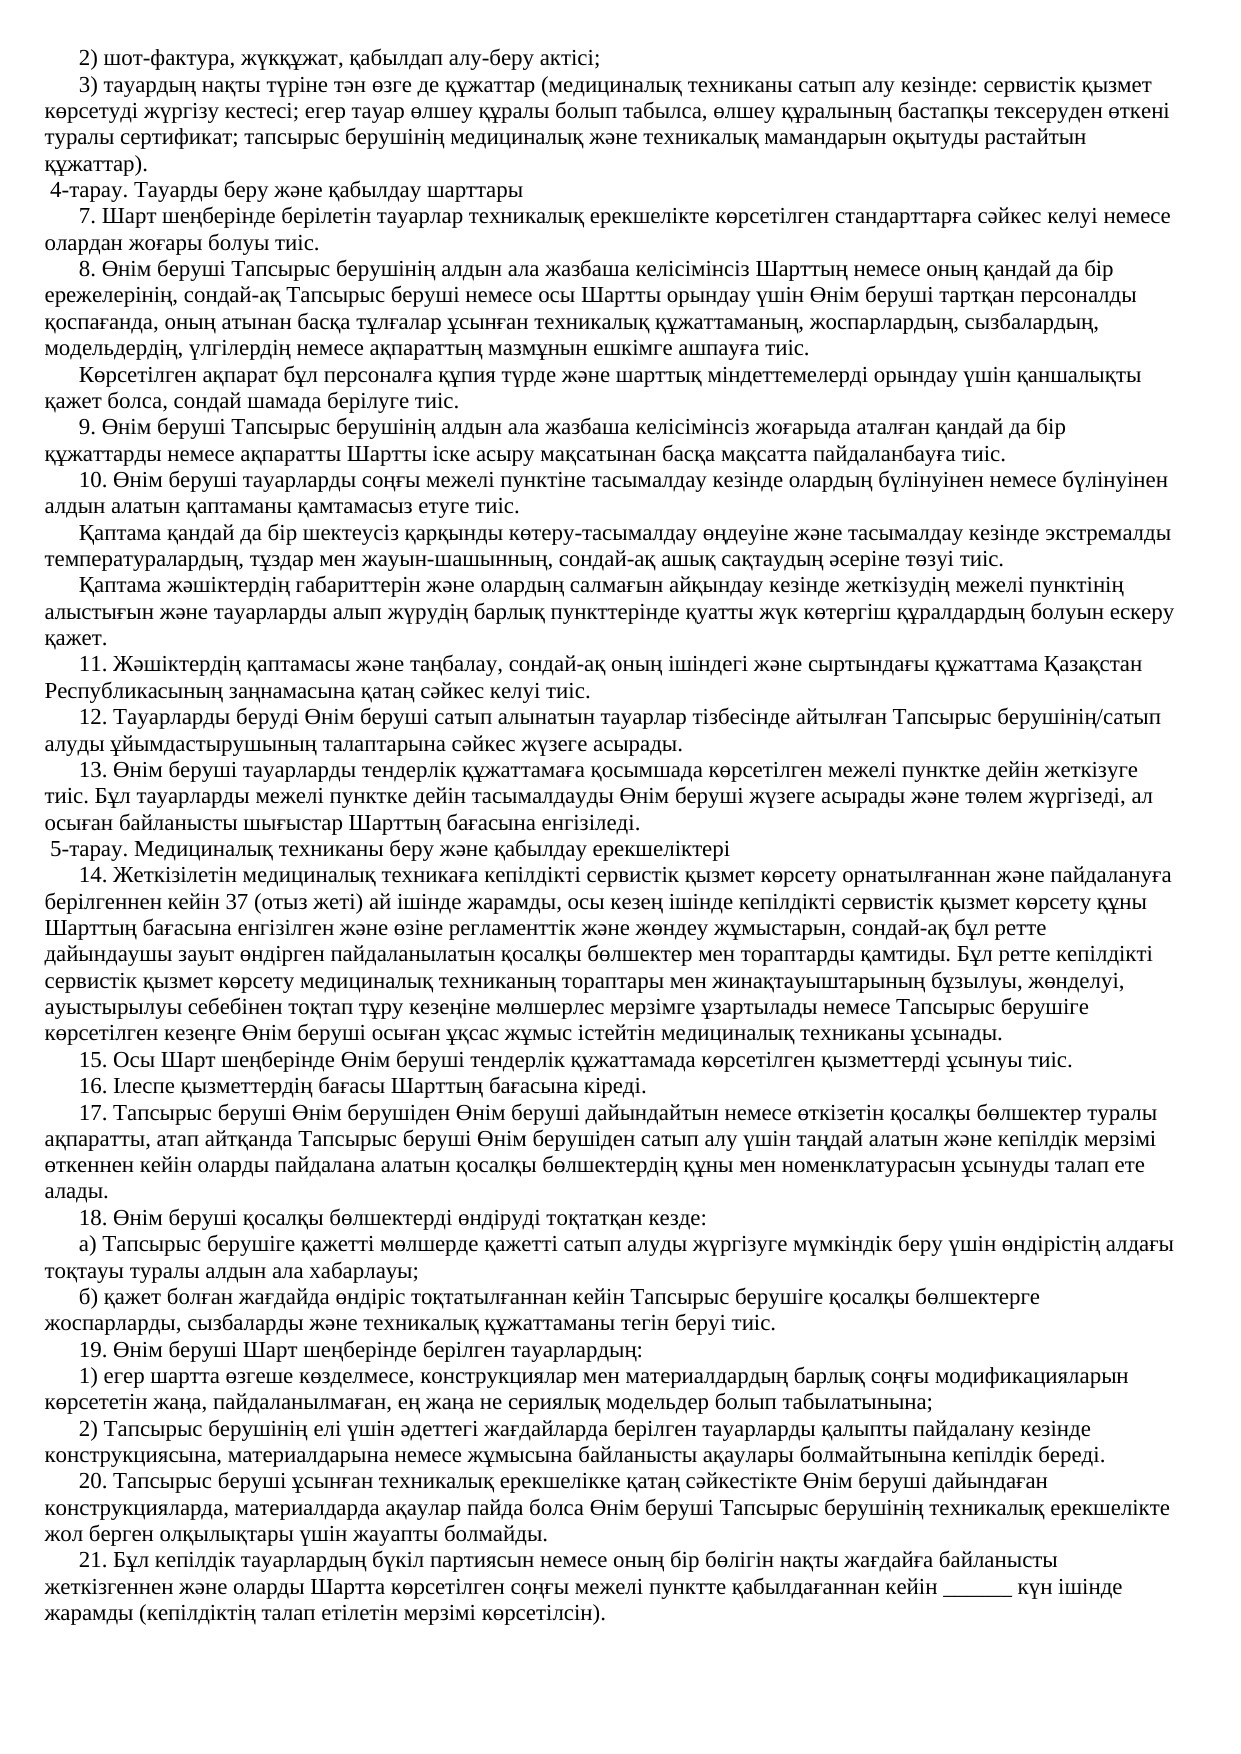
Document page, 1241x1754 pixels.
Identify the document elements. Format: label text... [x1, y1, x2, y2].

text Қаптама қандай да бір шектеусіз қарқынды көтеру-тасымалдау өңдеуіне және тасымалдау кезінде экстремалды температуралардың, тұздар мен жауын-шашынның, сондай-ақ ашық сақтаудың әсеріне төзуі тиіс. [44, 519, 1181, 571]
text 20. Тапсырыс беруші ұсынған техникалық ерекшелікке қатаң сәйкестікте Өнім беруші дайындаған конструкцияларда, материалдарда ақаулар пайда болса Өнім беруші Тапсырыс берушінің техникалық ерекшелікте жол берген олқылықтары үшін жауапты болмайды. [44, 1467, 1181, 1547]
text Көрсетілген ақпарат бұл персоналға құпия түрде және шарттық міндеттемелерді орындау үшін қаншалықты қажет болса, сондай шамада берілуге тиіс. [44, 361, 1181, 413]
text 18. Өнім беруші қосалқы бөлшектерді өндіруді тоқтатқан кезде: [44, 1204, 1181, 1230]
text 15. Осы Шарт шеңберінде Өнім беруші тендерлік құжаттамада көрсетілген қызметтерді ұсынуы тиіс. [44, 1046, 1181, 1072]
text 13. Өнім беруші тауарларды тендерлік құжаттамаға қосымшада көрсетілген межелі пунктке дейін жеткізуге тиіс. Бұл тауарларды межелі пунктке дейін тасымалдауды Өнім беруші жүзеге асырады және төлем жүргізеді, ал осыған байланысты шығыстар Шарттың бағасына енгізіледі. [44, 756, 1181, 835]
text 8. Өнім беруші Тапсырыс берушінің алдын ала жазбаша келісімінсіз Шарттың немесе оның қандай да бір ережелерінің, сондай-ақ Тапсырыс беруші немесе осы Шартты орындау үшін Өнім беруші тартқан персоналды қоспағанда, оның атынан басқа тұлғалар ұсынған техникалық құжаттаманың, жоспарлардың, сызбалардың, модельдердің, үлгілердің немесе ақпараттың мазмұнын ешкімге ашпауға тиіс. [44, 255, 1181, 361]
text 7. Шарт шеңберінде берілетін тауарлар техникалық ерекшелікте көрсетілген стандарттарға сәйкес келуі немесе олардан жоғары болуы тиіс. [44, 202, 1181, 255]
text 12. Тауарларды беруді Өнім беруші сатып алынатын тауарлар тізбесінде айтылған Тапсырыс берушінің/сатып алуды ұйымдастырушының талаптарына сәйкес жүзеге асырады. [44, 703, 1181, 756]
text Қаптама жәшіктердің габариттерін және олардың салмағын айқындау кезінде жеткізудің межелі пунктінің алыстығын және тауарларды алып жүрудің барлық пункттерінде қуатты жүк көтергіш құралдардың болуын ескеру қажет. [44, 571, 1181, 651]
text 3) тауардың нақты түріне тән өзге де құжаттар (медициналық техниканы сатып алу кезінде: сервистік қызмет көрсетуді жүргізу кестесі; егер тауар өлшеу құралы болып табылса, өлшеу құралының бастапқы тексеруден өткені туралы сертификат; тапсырыс берушінің медициналық және техникалық мамандарын оқытуды растайтын құжаттар). [44, 71, 1181, 176]
text 9. Өнім беруші Тапсырыс берушінің алдын ала жазбаша келісімінсіз жоғарыда аталған қандай да бір құжаттарды немесе ақпаратты Шартты іске асыру мақсатынан басқа мақсатта пайдаланбауға тиіс. [44, 413, 1181, 466]
text 16. Ілеспе қызметтердің бағасы Шарттың бағасына кіреді. [44, 1072, 1181, 1098]
text 19. Өнім беруші Шарт шеңберінде берілген тауарлардың: [44, 1336, 1181, 1362]
text б) қажет болған жағдайда өндіріс тоқтатылғаннан кейін Тапсырыс берушіге қосалқы бөлшектерге жоспарларды, сызбаларды және техникалық құжаттаманы тегін беруі тиіс. [44, 1283, 1181, 1336]
text 11. Жәшіктердің қаптамасы және таңбалау, сондай-ақ оның ішіндегі және сыртындағы құжаттама Қазақстан Республикасының заңнамасына қатаң сәйкес келуі тиіс. [44, 651, 1181, 703]
text 4-тарау. Тауарды беру және қабылдау шарттары [44, 176, 1181, 202]
text а) Тапсырыс берушіге қажетті мөлшерде қажетті сатып алуды жүргізуге мүмкіндік беру үшін өндірістің алдағы тоқтауы туралы алдын ала хабарлауы; [44, 1230, 1181, 1283]
text 2) шот-фактура, жүкқұжат, қабылдап алу-беру актісі; [44, 44, 1181, 71]
text 21. Бұл кепілдік тауарлардың бүкіл партиясын немесе оның бір бөлігін нақты жағдайға байланысты жеткізгеннен және оларды Шартта көрсетілген соңғы межелі пунктте қабылдағаннан кейін ______ күн ішінде жарамды (кепілдіктің талап етілетін мерзімі көрсетілсін). [44, 1547, 1181, 1626]
text 1) егер шартта өзгеше көзделмесе, конструкциялар мен материалдардың барлық соңғы модификацияларын көрсететін жаңа, пайдаланылмаған, ең жаңа не сериялық модельдер болып табылатынына; [44, 1362, 1181, 1415]
text 10. Өнім беруші тауарларды соңғы межелі пунктіне тасымалдау кезінде олардың бүлінуінен немесе бүлінуінен алдын алатын қаптаманы қамтамасыз етуге тиіс. [44, 466, 1181, 519]
text 2) Тапсырыс берушінің елі үшін әдеттегі жағдайларда берілген тауарларды қалыпты пайдалану кезінде конструкциясына, материалдарына немесе жұмысына байланысты ақаулары болмайтынына кепілдік береді. [44, 1415, 1181, 1467]
text 14. Жеткізілетін медициналық техникаға кепілдікті сервистік қызмет көрсету орнатылғаннан және пайдалануға берілгеннен кейін 37 (отыз жеті) ай ішінде жарамды, осы кезең ішінде кепілдікті сервистік қызмет көрсету құны Шарттың бағасына енгізілген және өзіне регламенттік және жөндеу жұмыстарын, сондай-ақ бұл ретте дайындаушы зауыт өндірген пайдаланылатын қосалқы бөлшектер мен тораптарды қамтиды. Бұл ретте кепілдікті сервистік қызмет көрсету медициналық техниканың тораптары мен жинақтауыштарының бұзылуы, жөнделуі, ауыстырылуы себебінен тоқтап тұру кезеңіне мөлшерлес мерзімге ұзартылады немесе Тапсырыс берушіге көрсетілген кезеңге Өнім беруші осыған ұқсас жұмыс істейтін медициналық техниканы ұсынады. [44, 861, 1181, 1046]
text 17. Тапсырыс беруші Өнім берушіден Өнім беруші дайындайтын немесе өткізетін қосалқы бөлшектер туралы ақпаратты, атап айтқанда Тапсырыс беруші Өнім берушіден сатып алу үшін таңдай алатын және кепілдік мерзімі өткеннен кейін оларды пайдалана алатын қосалқы бөлшектердің құны мен номенклатурасын ұсынуды талап ете алады. [44, 1098, 1181, 1204]
text 5-тарау. Медициналық техниканы беру және қабылдау ерекшеліктері [44, 835, 1181, 861]
